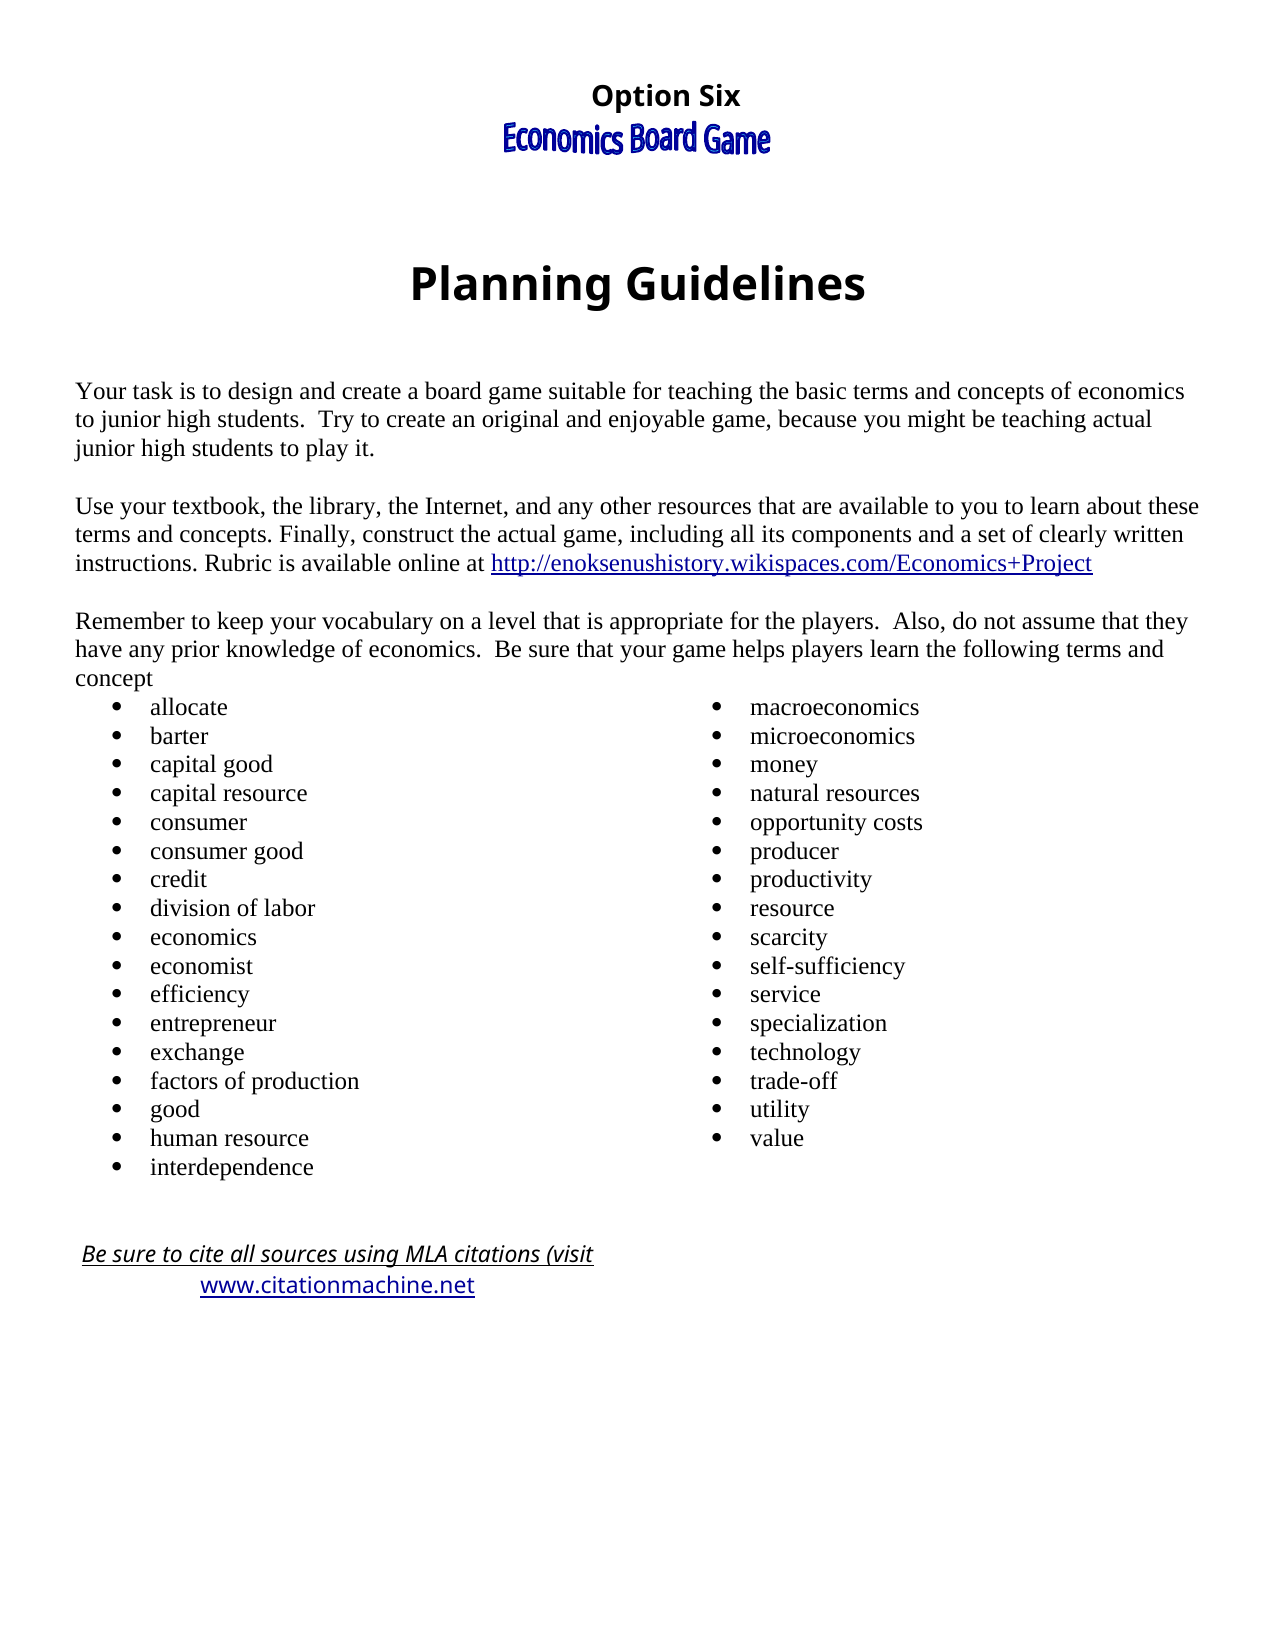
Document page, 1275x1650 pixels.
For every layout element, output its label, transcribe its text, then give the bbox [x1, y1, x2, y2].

list producer [712, 836, 1200, 864]
list capital resource [112, 778, 600, 807]
list technology [712, 1037, 1200, 1066]
list trade-off [712, 1066, 1200, 1094]
list economist [112, 951, 600, 979]
list microeconomics [712, 721, 1200, 749]
list specialization [712, 1008, 1200, 1037]
text Remember to keep your vocabulary on a level that is appropriate for the players. Also, do not assume that they have any prior knowledge of economics. Be sure that your game helps players learn the following terms and concept [75, 606, 1200, 692]
list division of labor [112, 893, 600, 922]
list credit [112, 864, 600, 893]
list barter [112, 721, 600, 749]
text Option Six [75, 75, 1256, 115]
list good [112, 1094, 600, 1123]
list resource [712, 893, 1200, 922]
list consumer [112, 807, 600, 836]
list money [712, 749, 1200, 778]
list opportunity costs [712, 807, 1200, 836]
text Planning Guidelines [75, 251, 1200, 313]
list self-sufficiency [712, 951, 1200, 979]
list natural resources [712, 778, 1200, 807]
list capital good [112, 749, 600, 778]
list factors of production [112, 1066, 600, 1094]
list consumer good [112, 836, 600, 864]
list exchange [112, 1037, 600, 1066]
list allocate [112, 692, 600, 721]
list entrepreneur [112, 1008, 600, 1037]
list scarcity [712, 922, 1200, 951]
text Your task is to design and create a board game suitable for teaching the basic terms and concepts of economics to junior high students. Try to create an original and enjoyable game, because you might be teaching actual junior high students to play it. [75, 376, 1200, 462]
list service [712, 979, 1200, 1008]
text Be sure to cite all sources using MLA citations (visit www.citationmachine.net [75, 1238, 600, 1301]
list utility [712, 1094, 1200, 1123]
list interdependence [112, 1152, 600, 1181]
list efficiency [112, 979, 600, 1008]
text Use your textbook, the library, the Internet, and any other resources that are available to you to learn about these terms and concepts. Finally, construct the actual game, including all its components and a set of clearly written instructions. Rubric is available online at http://enoksenushistory.wikispaces.com/Economics+Project [75, 491, 1200, 577]
list productivity [712, 864, 1200, 893]
list human resource [112, 1123, 600, 1152]
list value [712, 1123, 1200, 1152]
list economics [112, 922, 600, 951]
list macroeconomics [712, 692, 1200, 721]
